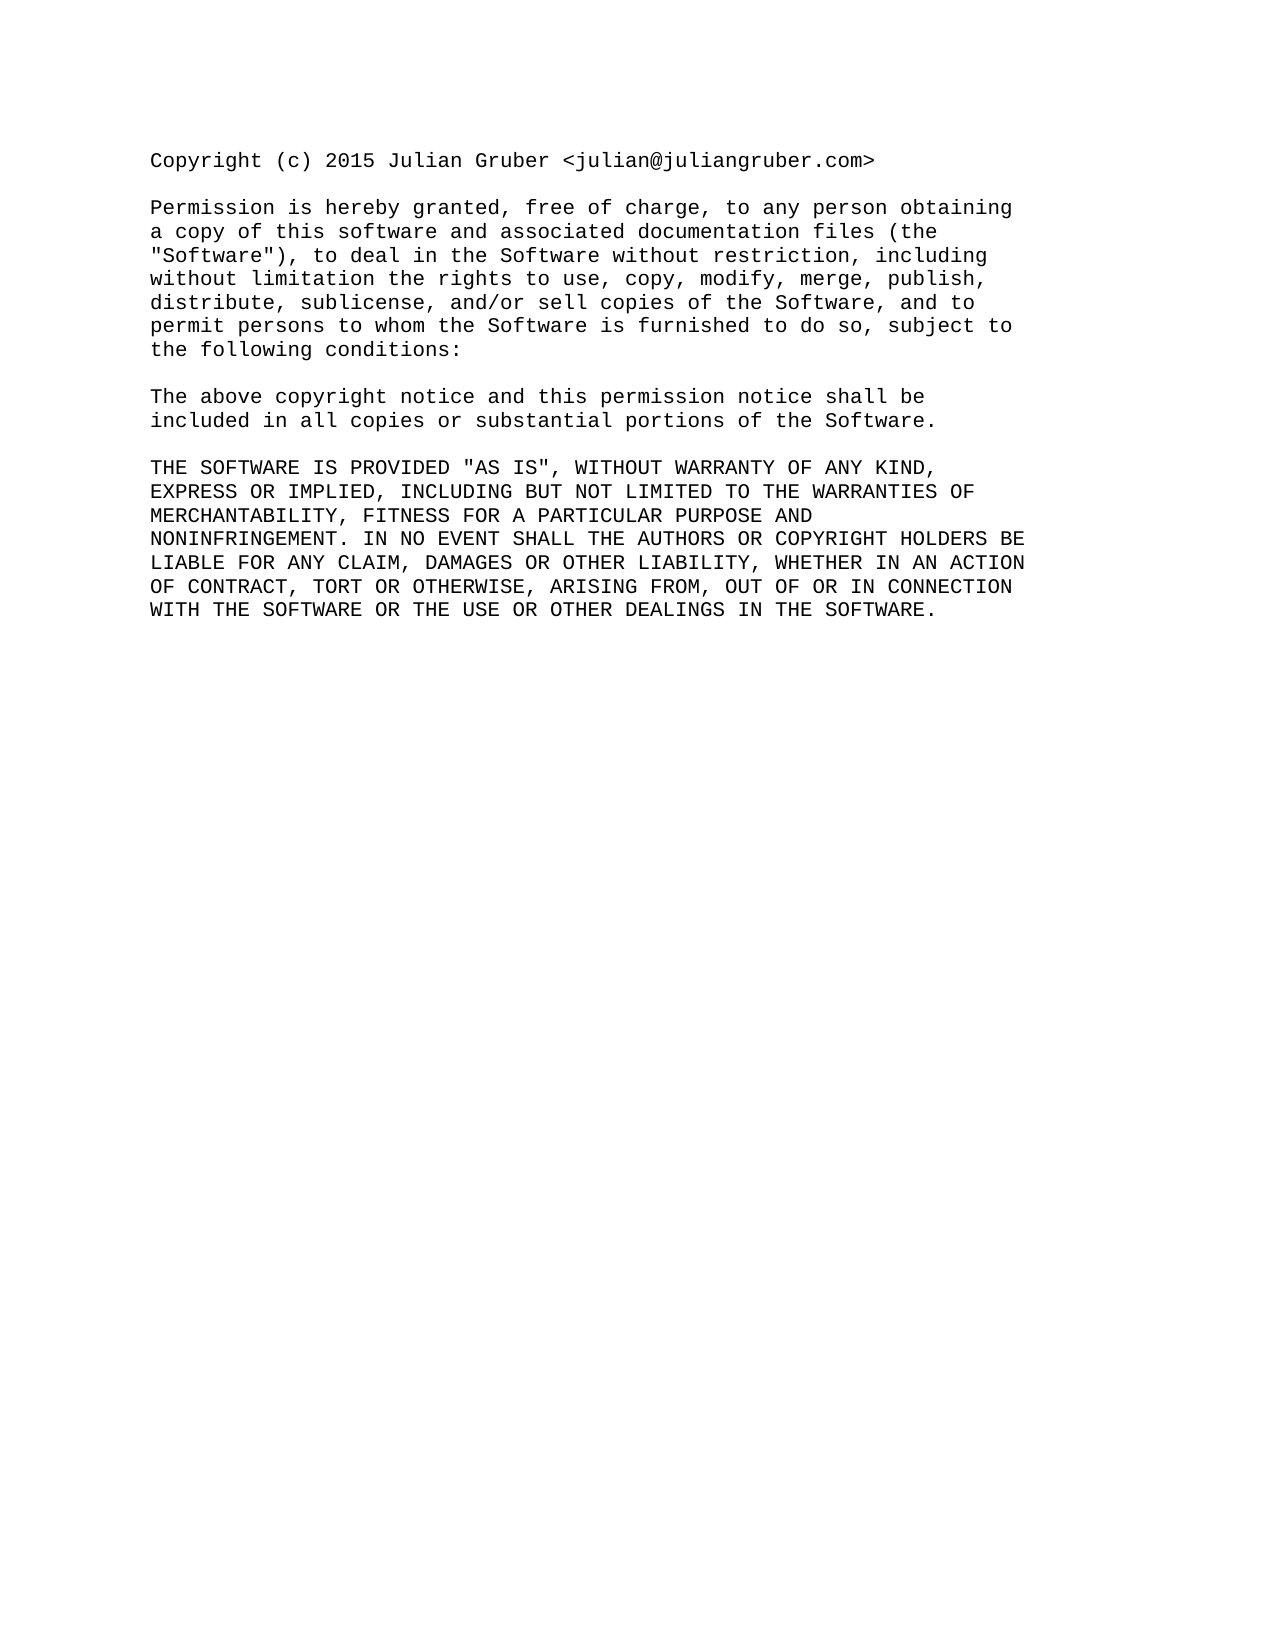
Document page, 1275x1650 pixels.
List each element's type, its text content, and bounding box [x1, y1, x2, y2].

text Permission is hereby granted, free of charge, to any person obtaining [150, 197, 1125, 221]
text "Software"), to deal in the Software without restriction, including [150, 244, 1125, 268]
text THE SOFTWARE IS PROVIDED "AS IS", WITHOUT WARRANTY OF ANY KIND, [150, 457, 1125, 481]
text LIABLE FOR ANY CLAIM, DAMAGES OR OTHER LIABILITY, WHETHER IN AN ACTION [150, 552, 1125, 576]
text distribute, sublicense, and/or sell copies of the Software, and to [150, 292, 1125, 316]
text EXPRESS OR IMPLIED, INCLUDING BUT NOT LIMITED TO THE WARRANTIES OF [150, 481, 1125, 505]
text included in all copies or substantial portions of the Software. [150, 410, 1125, 434]
text without limitation the rights to use, copy, modify, merge, publish, [150, 268, 1125, 292]
text a copy of this software and associated documentation files (the [150, 221, 1125, 244]
text WITH THE SOFTWARE OR THE USE OR OTHER DEALINGS IN THE SOFTWARE. [150, 599, 1125, 623]
text permit persons to whom the Software is furnished to do so, subject to [150, 316, 1125, 339]
text The above copyright notice and this permission notice shall be [150, 386, 1125, 410]
text Copyright (c) 2015 Julian Gruber <julian@juliangruber.com> [150, 150, 1125, 174]
text MERCHANTABILITY, FITNESS FOR A PARTICULAR PURPOSE AND [150, 505, 1125, 528]
text OF CONTRACT, TORT OR OTHERWISE, ARISING FROM, OUT OF OR IN CONNECTION [150, 576, 1125, 599]
text NONINFRINGEMENT. IN NO EVENT SHALL THE AUTHORS OR COPYRIGHT HOLDERS BE [150, 528, 1125, 552]
text the following conditions: [150, 339, 1125, 363]
